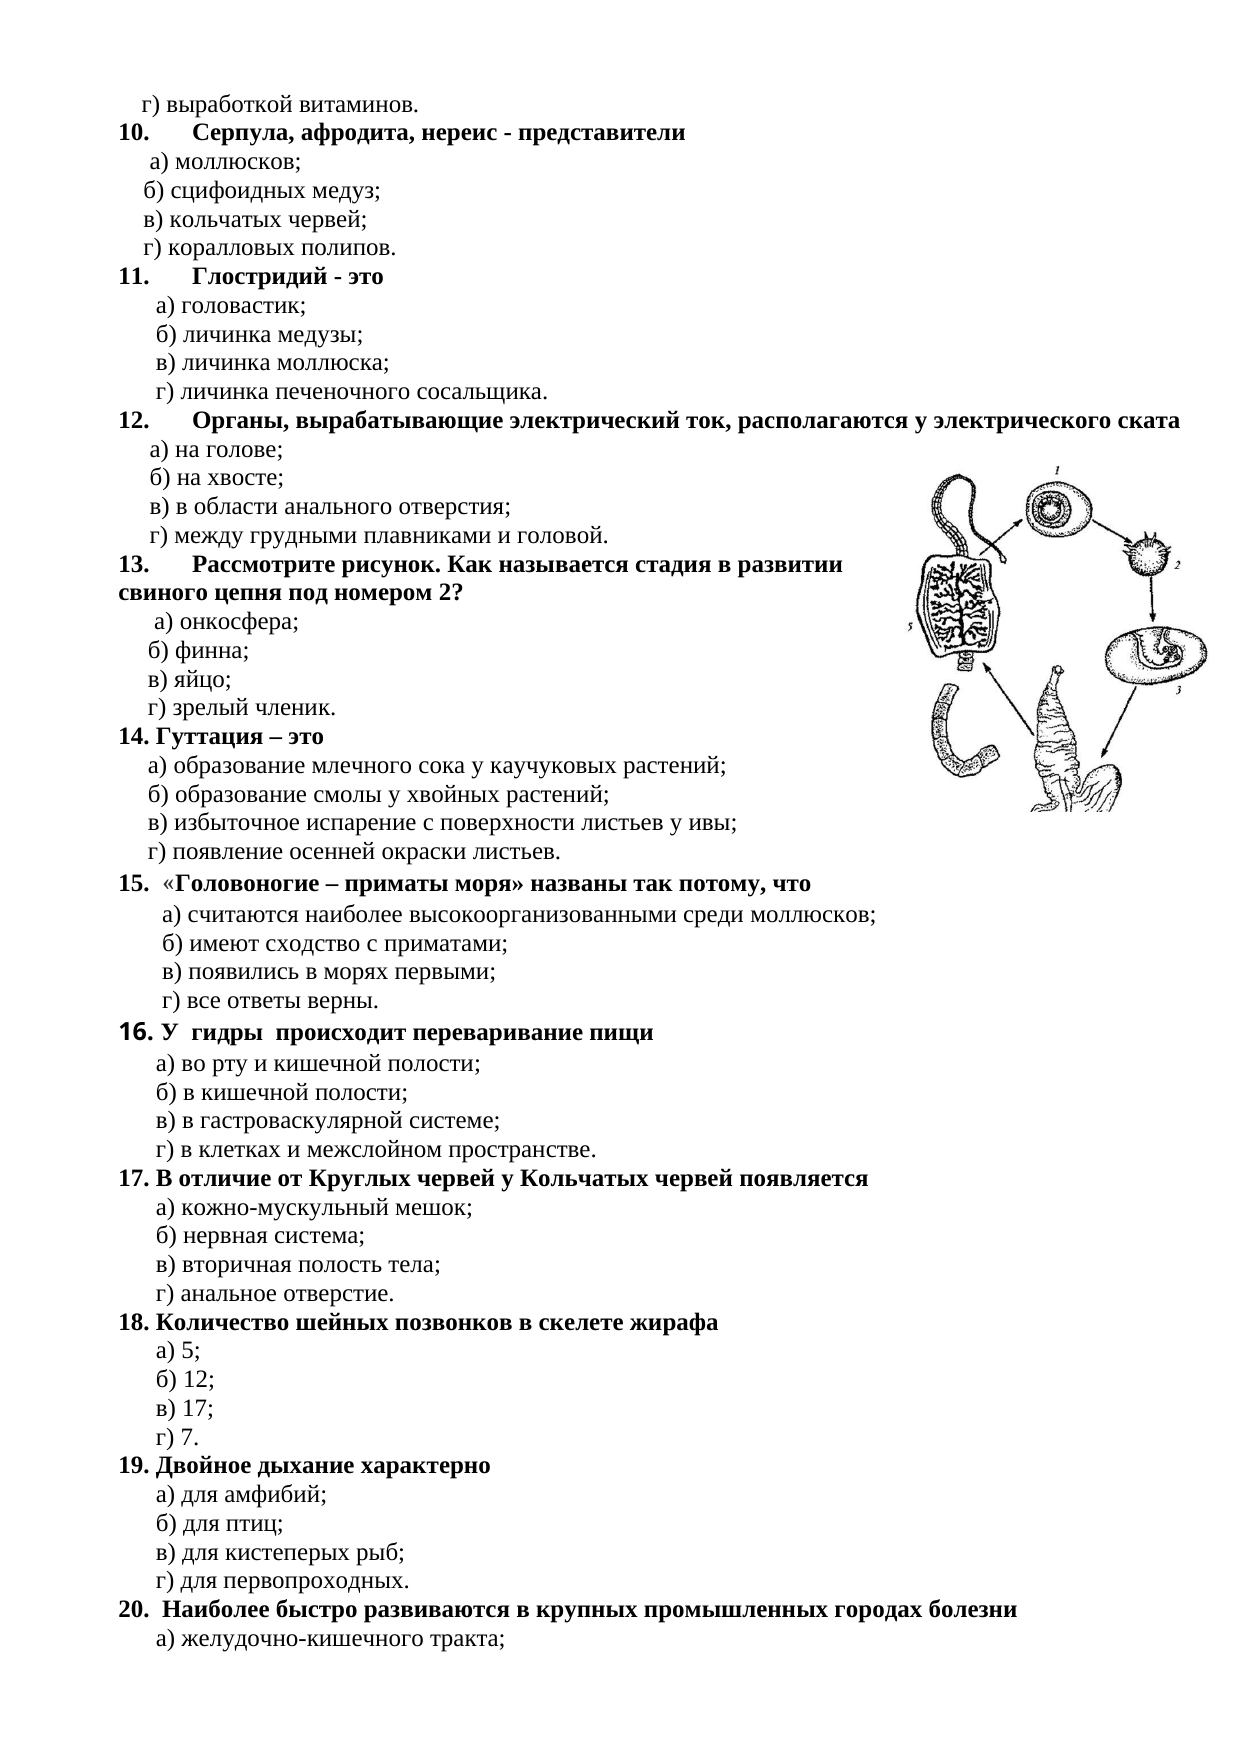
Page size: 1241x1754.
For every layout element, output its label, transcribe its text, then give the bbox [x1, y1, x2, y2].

text в) избыточное испарение с поверхности листьев у ивы; [118, 807, 1181, 836]
text б) образование смолы у хвойных растений; [118, 779, 900, 807]
text г) 7. [118, 1422, 1181, 1451]
text а) моллюсков; б) сцифоидных медуз; в) кольчатых червей; г) коралловых полипов. [118, 146, 1181, 261]
text г) зрелый членик. [148, 692, 900, 721]
text а) образование млечного сока у каучуковых растений; [118, 750, 900, 779]
text в) вторичная полость тела; [118, 1249, 1181, 1278]
text а) онкосфера; [148, 606, 900, 635]
text г) все ответы верны. [118, 985, 1181, 1014]
text 18. Количество шейных позвонков в скелете жирафа [118, 1307, 1181, 1336]
text б) нервная система; [118, 1221, 1181, 1249]
text б) в кишечной полости; [118, 1077, 1181, 1106]
text а) во рту и кишечной полости; [118, 1048, 1181, 1077]
text 19. Двойное дыхание характерно [118, 1451, 1181, 1479]
text б) для птиц; [118, 1508, 1181, 1537]
list Органы, вырабатывающие электрический ток, располагаются у электрического ската [118, 405, 1181, 434]
text а) для амфибий; [118, 1479, 1181, 1508]
text г) личинка печеночного сосальщика. [118, 376, 1181, 405]
text 15. «Головоногие – приматы моря» названы так потому, что [175, 865, 1181, 899]
text 17. В отличие от Круглых червей у Кольчатых червей появляется [118, 1163, 1181, 1192]
list Рассмотрите рисунок. Как называется стадия в развитии свиного цепня под номером 2? [118, 549, 900, 606]
picture [900, 465, 1213, 812]
text г) для первопроходных. [118, 1566, 1181, 1594]
text а) головастик; [118, 290, 1181, 319]
text в) 17; [118, 1393, 1181, 1422]
text а) считаются наиболее высокоорганизованными среди моллюсков; [118, 899, 1181, 928]
text а) 5; [118, 1336, 1181, 1364]
text в) личинка моллюска; [118, 347, 1181, 376]
list Серпула, афродита, нереис - представители [118, 117, 1181, 146]
text б) на хвосте; [118, 462, 1181, 491]
text г) выработкой витаминов. [110, 89, 1181, 117]
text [118, 1594, 1181, 1652]
text г) между грудными плавниками и головой. [118, 520, 900, 549]
text б) 12; [118, 1364, 1181, 1393]
text в) в области анального отверстия; [118, 491, 900, 520]
text в) яйцо; [148, 664, 900, 692]
text а) на голове; [118, 434, 1181, 462]
text в) для кистеперых рыб; [118, 1537, 1181, 1566]
text г) в клетках и межслойном пространстве. [118, 1134, 1181, 1163]
text б) имеют сходство с приматами; [118, 928, 1181, 956]
text б) финна; [148, 635, 900, 664]
text 14. Гуттация – это [118, 721, 900, 750]
list Глостридий - это [118, 261, 1181, 290]
text г) анальное отверстие. [118, 1278, 1181, 1307]
text в) в гастроваскулярной системе; [118, 1106, 1181, 1134]
text г) появление осенней окраски листьев. [118, 836, 1181, 865]
text а) кожно-мускульный мешок; [118, 1192, 1181, 1221]
text 16. У гидры происходит переваривание пищи [118, 1014, 1181, 1048]
text б) личинка медузы; [118, 319, 1181, 347]
text в) появились в морях первыми; [118, 956, 1181, 985]
